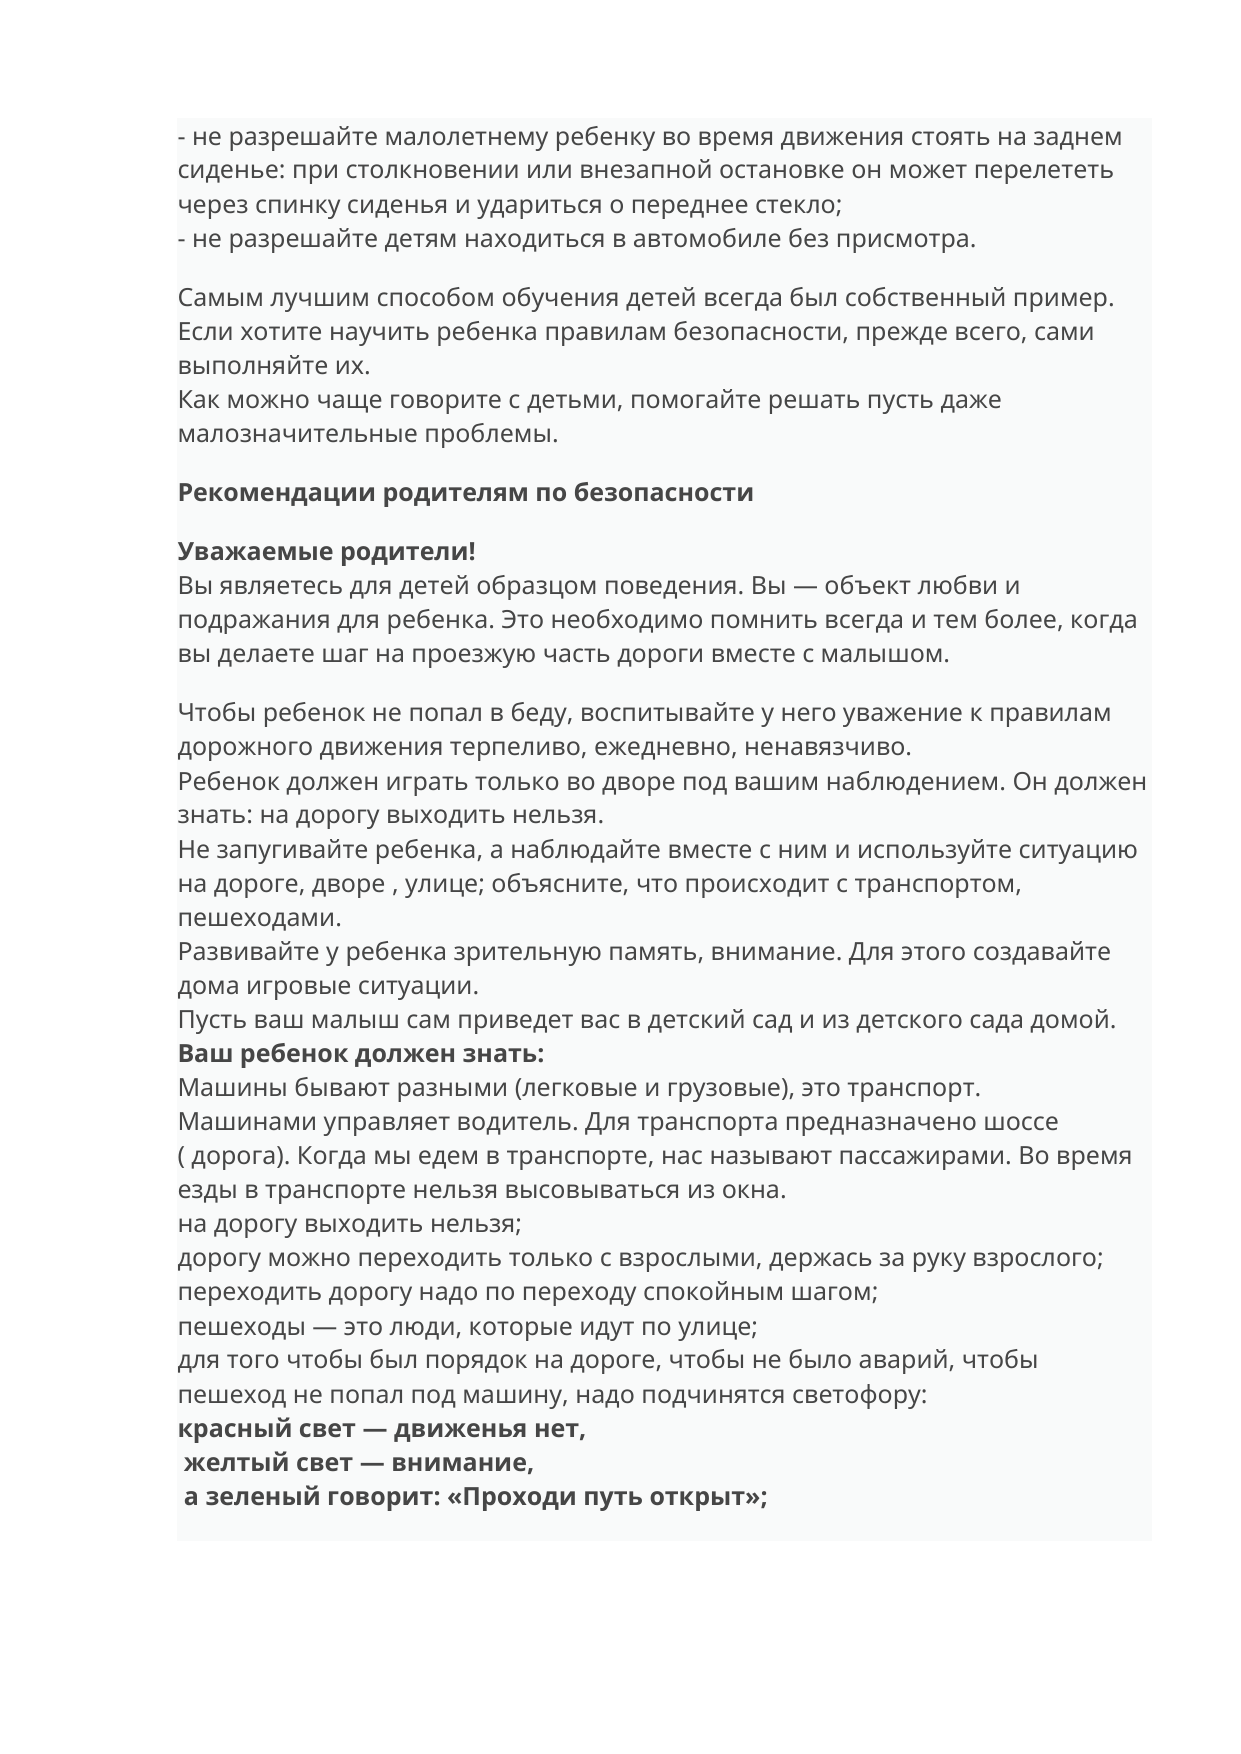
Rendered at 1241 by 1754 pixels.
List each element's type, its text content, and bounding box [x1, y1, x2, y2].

text желтый свет — внимание, [177, 1444, 1152, 1478]
text Машины бывают разными (легковые и грузовые), это транспорт. [177, 1070, 1152, 1104]
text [177, 118, 1152, 254]
text Чтобы ребенок не попал в беду, воспитывайте у него уважение к правилам дорожного движения терпеливо, ежедневно, ненавязчиво. Ребенок должен играть только во дворе под вашим наблюдением. Он должен знать: на дорогу выходить нельзя. Не запугивайте ребенка, а наблюдайте вместе с ним и используйте ситуацию на дороге, дворе , улице; объясните, что происходит с транспортом, пешеходами. Развивайте у ребенка зрительную память, внимание. Для этого создавайте дома игровые ситуации. Пусть ваш малыш сам приведет вас в детский сад и из детского сада домой. Ваш ребенок должен знать: [177, 695, 1152, 1070]
text Машинами управляет водитель. Для транспорта предназначено шоссе ( дорога). Когда мы едем в транспорте, нас называют пассажирами. Во время езды в транспорте нельзя высовываться из окна. на дорогу выходить нельзя; дорогу можно переходить только с взрослыми, держась за руку взрослого; переходить дорогу надо по переходу спокойным шагом; пешеходы — это люди, которые идут по улице; для того чтобы был порядок на дороге, чтобы не было аварий, чтобы пешеход не попал под машину, надо подчинятся светофору: [177, 1104, 1152, 1410]
text Уважаемые родители! Вы являетесь для детей образцом поведения. Вы — объект любви и подражания для ребенка. Это необходимо помнить всегда и тем более, когда вы делаете шаг на проезжую часть дороги вместе с малышом. [177, 534, 1152, 670]
text Рекомендации родителям по безопасности [177, 475, 1152, 509]
text Самым лучшим способом обучения детей всегда был собственный пример. Если хотите научить ребенка правилам безопасности, прежде всего, сами выполняйте их. Как можно чаще говорите с детьми, помогайте решать пусть даже малозначительные проблемы. [177, 279, 1152, 450]
text красный свет — движенья нет, [177, 1410, 1152, 1444]
text а зеленый говорит: «Проходи путь открыт»; [177, 1478, 1152, 1541]
